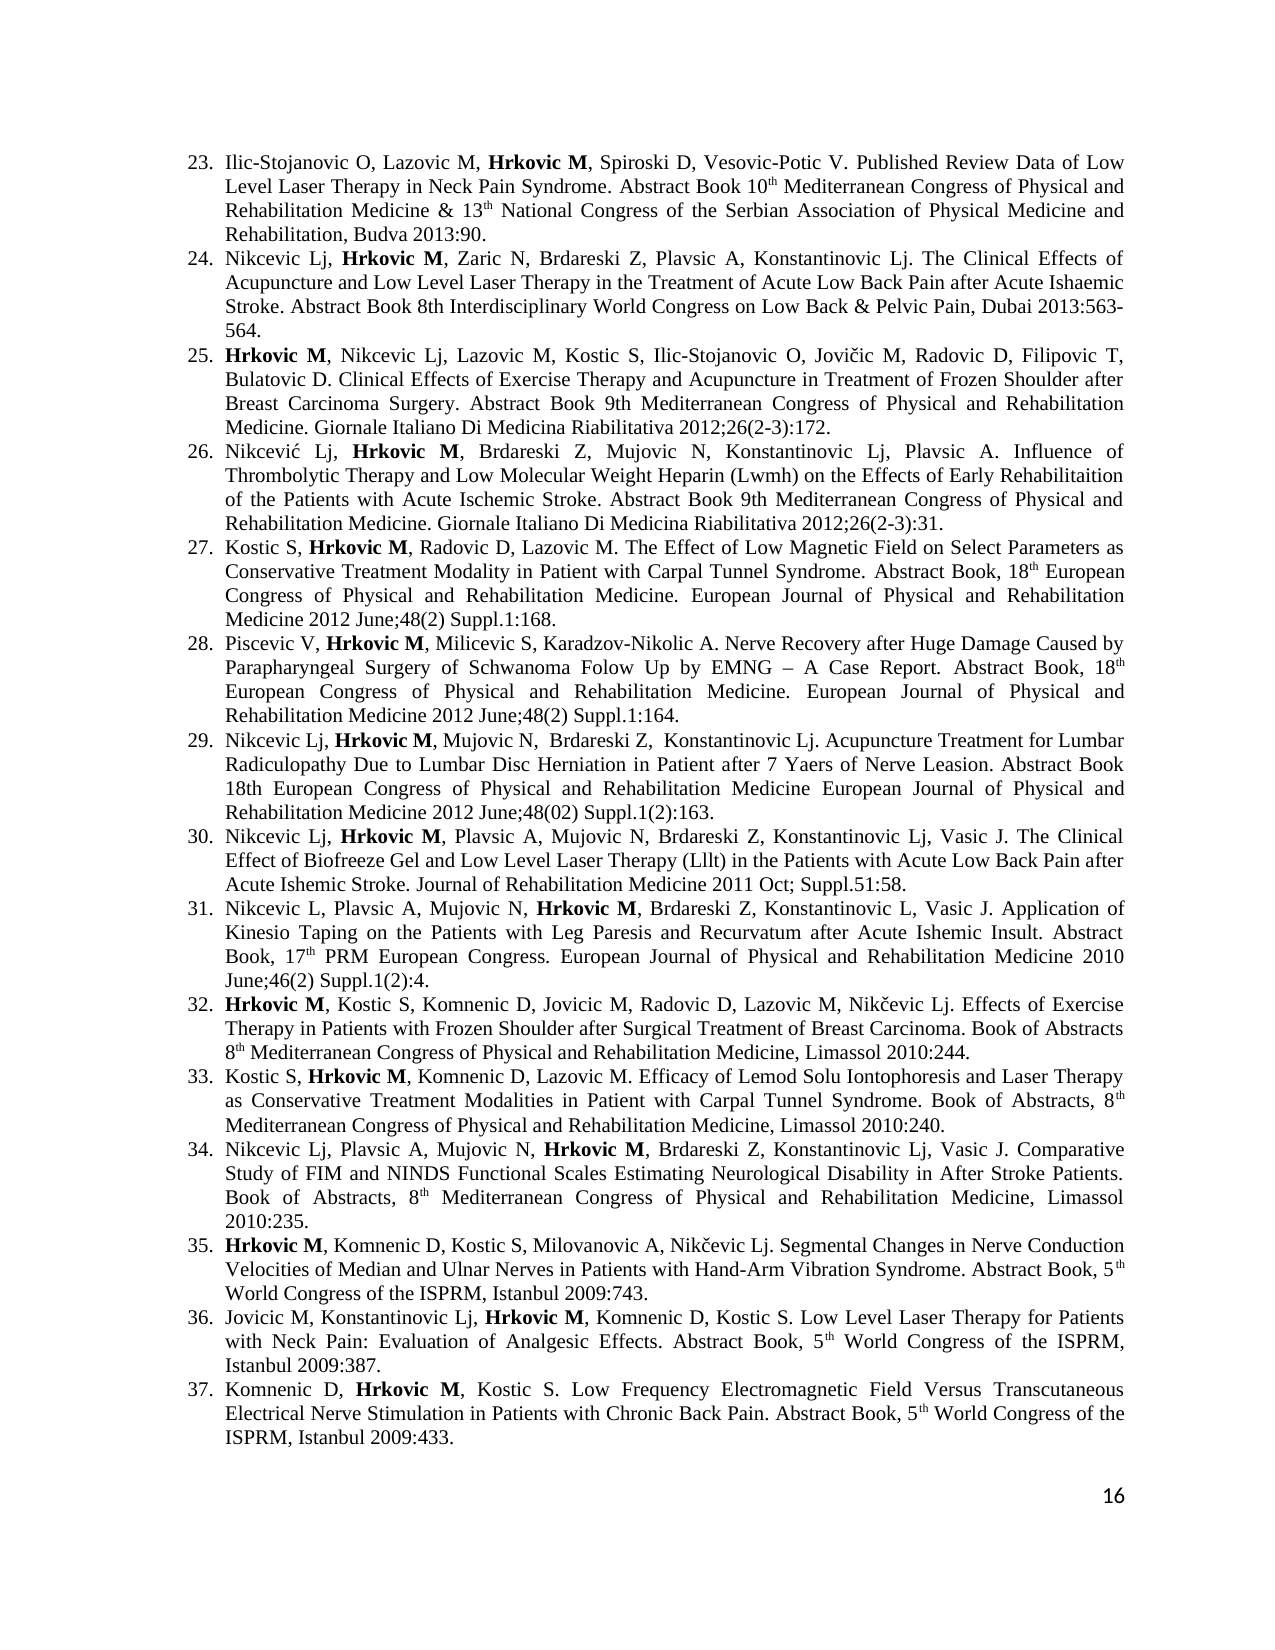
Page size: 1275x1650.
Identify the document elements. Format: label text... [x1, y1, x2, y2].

list Nikcevic Lj, Hrkovic M, Zaric N, Brdareski Z, Plavsic A, Konstantinovic Lj. The Clinical Effects of Acupuncture and Low Level Laser Therapy in the Treatment of Acute Low Back Pain after Acute Ishaemic Stroke. Abstract Book 8th Interdisciplinary World Congress on Low Back & Pelvic Pain, Dubai 2013:563-564. [187, 246, 1125, 342]
list Ilic-Stojanovic O, Lazovic M, Hrkovic M, Spiroski D, Vesovic-Potic V. Published Review Data of Low Level Laser Therapy in Neck Pain Syndrome. Abstract Book 10th Mediterranean Congress of Physical and Rehabilitation Medicine & 13th National Congress of the Serbian Association of Physical Medicine and Rehabilitation, Budva 2013:90. [187, 150, 1125, 246]
list Hrkovic M, Kostic S, Komnenic D, Jovicic M, Radovic D, Lazovic M, Nikčevic Lj. Effects of Exercise Therapy in Patients with Frozen Shoulder after Surgical Treatment of Breast Carcinoma. Book of Abstracts 8th Mediterranean Congress of Physical and Rehabilitation Medicine, Limassol 2010:244. [187, 992, 1125, 1064]
list Piscevic V, Hrkovic M, Milicevic S, Karadzov-Nikolic A. Nerve Recovery after Huge Damage Caused by Parapharyngeal Surgery of Schwanoma Folow Up by EMNG – A Case Report. Abstract Book, 18th European Congress of Physical and Rehabilitation Medicine. European Journal of Physical and Rehabilitation Medicine 2012 June;48(2) Suppl.1:164. [187, 631, 1125, 727]
list Nikcevic Lj, Hrkovic M, Plavsic A, Mujovic N, Brdareski Z, Konstantinovic Lj, Vasic J. The Clinical Effect of Biofreeze Gel and Low Level Laser Therapy (Lllt) in the Patients with Acute Low Back Pain after Acute Ishemic Stroke. Journal of Rehabilitation Medicine 2011 Oct; Suppl.51:58. [187, 824, 1125, 896]
list Nikcević Lj, Hrkovic M, Brdareski Z, Mujovic N, Konstantinovic Lj, Plavsic A. Influence of Thrombolytic Therapy and Low Molecular Weight Heparin (Lwmh) on the Effects of Early Rehabilitaition of the Patients with Acute Ischemic Stroke. Abstract Book 9th Mediterranean Congress of Physical and Rehabilitation Medicine. Giornale Italiano Di Medicina Riabilitativa 2012;26(2-3):31. [187, 439, 1125, 535]
list Hrkovic M, Komnenic D, Kostic S, Milovanovic A, Nikčevic Lj. Segmental Changes in Nerve Conduction Velocities of Median and Ulnar Nerves in Patients with Hand-Arm Vibration Syndrome. Abstract Book, 5th World Congress of the ISPRM, Istanbul 2009:743. [187, 1233, 1125, 1305]
list Hrkovic M, Nikcevic Lj, Lazovic M, Kostic S, Ilic-Stojanovic O, Jovičic M, Radovic D, Filipovic T, Bulatovic D. Clinical Effects of Exercise Therapy and Acupuncture in Treatment of Frozen Shoulder after Breast Carcinoma Surgery. Abstract Book 9th Mediterranean Congress of Physical and Rehabilitation Medicine. Giornale Italiano Di Medicina Riabilitativa 2012;26(2-3):172. [187, 342, 1125, 439]
list Nikcevic Lj, Plavsic A, Mujovic N, Hrkovic M, Brdareski Z, Konstantinovic Lj, Vasic J. Comparative Study of FIM and NINDS Functional Scales Estimating Neurological Disability in After Stroke Patients. Book of Abstracts, 8th Mediterranean Congress of Physical and Rehabilitation Medicine, Limassol 2010:235. [187, 1137, 1125, 1233]
list Komnenic D, Hrkovic M, Kostic S. Low Frequency Electromagnetic Field Versus Transcutaneous Electrical Nerve Stimulation in Patients with Chronic Back Pain. Abstract Book, 5th World Congress of the ISPRM, Istanbul 2009:433. [187, 1377, 1125, 1449]
list Nikcevic Lj, Hrkovic M, Mujovic N, Brdareski Z, Konstantinovic Lj. Acupuncture Treatment for Lumbar Radiculopathy Due to Lumbar Disc Herniation in Patient after 7 Yaers of Nerve Leasion. Abstract Book 18th European Congress of Physical and Rehabilitation Medicine European Journal of Physical and Rehabilitation Medicine 2012 June;48(02) Suppl.1(2):163. [187, 727, 1125, 824]
list Kostic S, Hrkovic M, Komnenic D, Lazovic M. Efficacy of Lemod Solu Iontophoresis and Laser Therapy as Conservative Treatment Modalities in Patient with Carpal Tunnel Syndrome. Book of Abstracts, 8th Mediterranean Congress of Physical and Rehabilitation Medicine, Limassol 2010:240. [187, 1064, 1125, 1137]
list Nikcevic L, Plavsic A, Mujovic N, Hrkovic M, Brdareski Z, Konstantinovic L, Vasic J. Application of Kinesio Taping on the Patients with Leg Paresis and Recurvatum after Acute Ishemic Insult. Abstract Book, 17th PRM European Congress. European Journal of Physical and Rehabilitation Medicine 2010 June;46(2) Suppl.1(2):4. [187, 896, 1125, 992]
list Kostic S, Hrkovic M, Radovic D, Lazovic M. The Effect of Low Magnetic Field on Select Parameters as Conservative Treatment Modality in Patient with Carpal Tunnel Syndrome. Abstract Book, 18th European Congress of Physical and Rehabilitation Medicine. European Journal of Physical and Rehabilitation Medicine 2012 June;48(2) Suppl.1:168. [187, 535, 1125, 631]
list Jovicic M, Konstantinovic Lj, Hrkovic M, Komnenic D, Kostic S. Low Level Laser Therapy for Patients with Neck Pain: Evaluation of Analgesic Effects. Abstract Book, 5th World Congress of the ISPRM, Istanbul 2009:387. [187, 1305, 1125, 1377]
